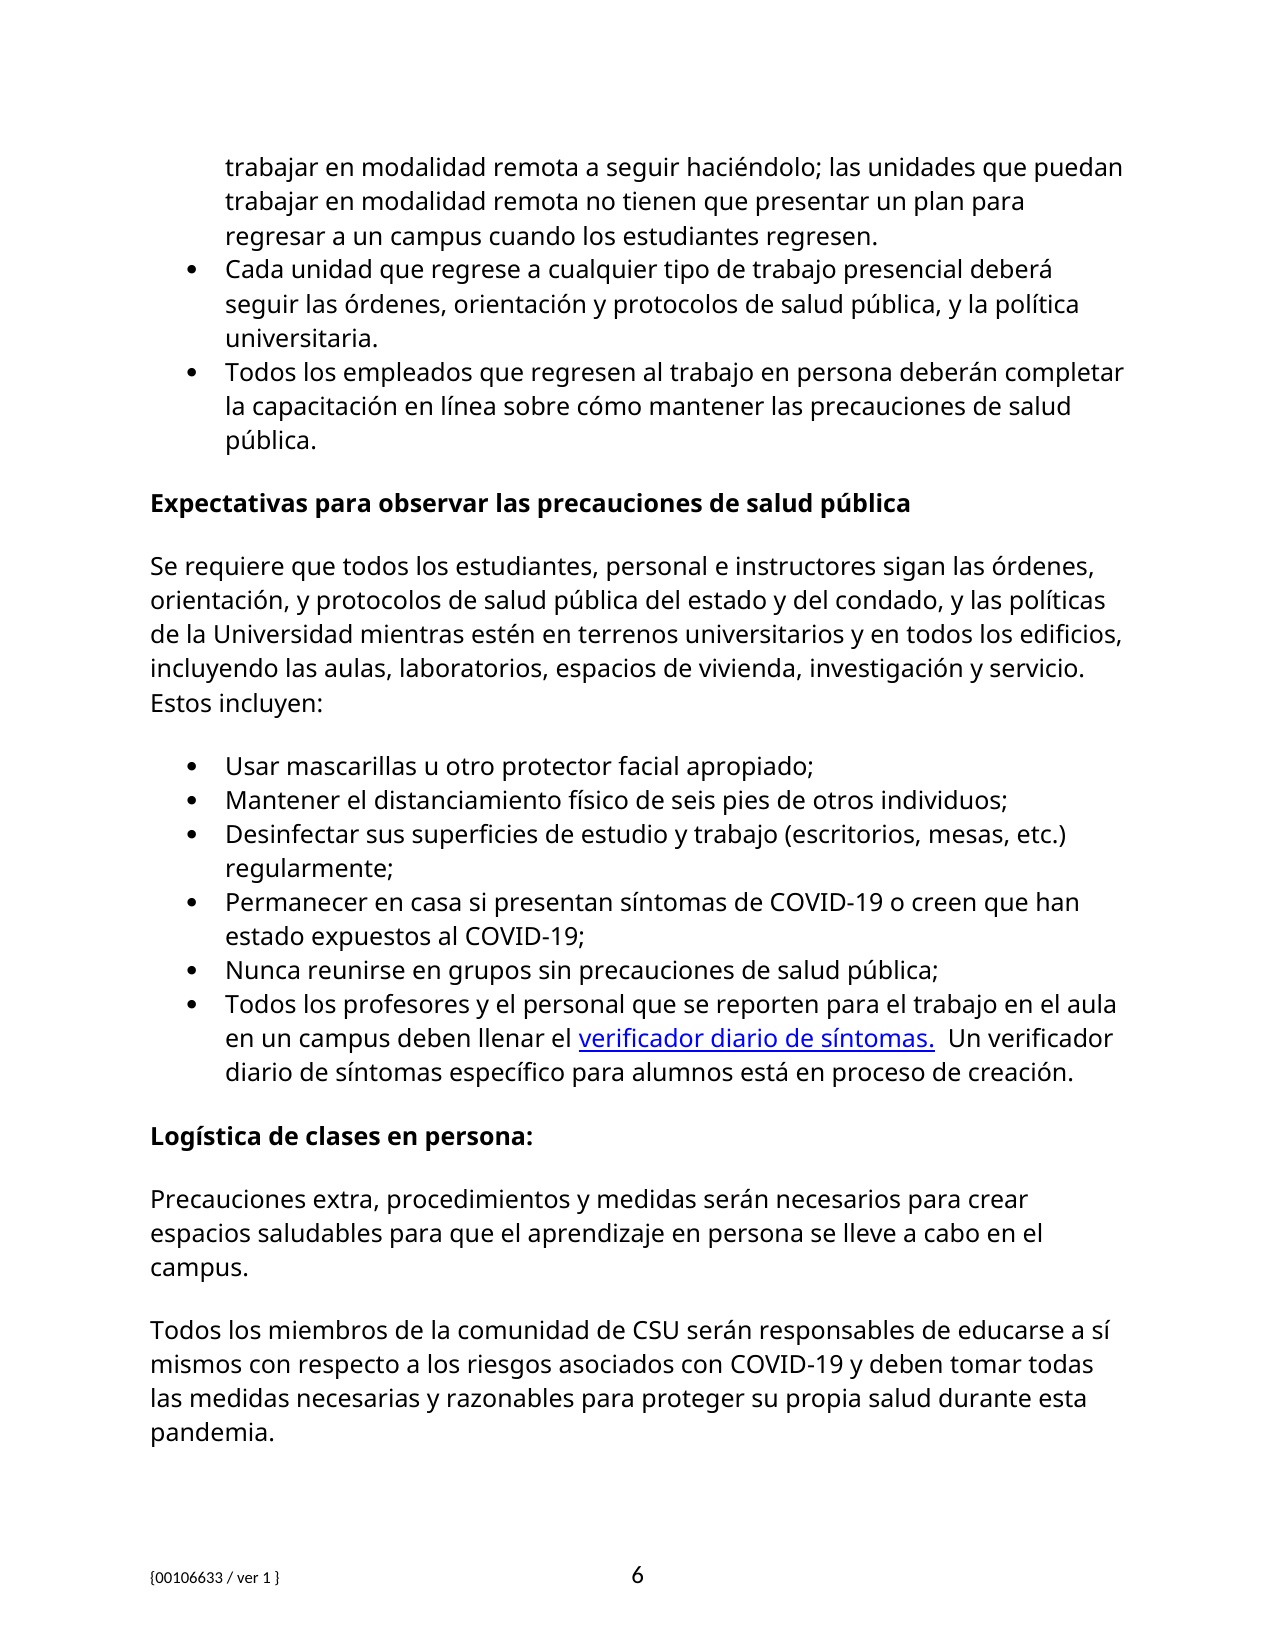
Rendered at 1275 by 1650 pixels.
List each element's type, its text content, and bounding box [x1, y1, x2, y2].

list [187, 150, 1125, 252]
list Todos los empleados que regresen al trabajo en persona deberán completar la capacitación en línea sobre cómo mantener las precauciones de salud pública. [187, 354, 1125, 457]
list Cada unidad que regrese a cualquier tipo de trabajo presencial deberá seguir las órdenes, orientación y protocolos de salud pública, y la política universitaria. [187, 252, 1125, 354]
text Todos los miembros de la comunidad de CSU serán responsables de educarse a sí mismos con respecto a los riesgos asociados con COVID-19 y deben tomar todas las medidas necesarias y razonables para proteger su propia salud durante esta pandemia. [150, 1313, 1125, 1449]
text Logística de clases en persona: [150, 1118, 1125, 1152]
list Nunca reunirse en grupos sin precauciones de salud pública; [187, 953, 1125, 987]
list Desinfectar sus superficies de estudio y trabajo (escritorios, mesas, etc.) regularmente; [187, 817, 1125, 885]
list Permanecer en casa si presentan síntomas de COVID-19 o creen que han estado expuestos al COVID-19; [187, 885, 1125, 953]
list Usar mascarillas u otro protector facial apropiado; [187, 748, 1125, 782]
text Se requiere que todos los estudiantes, personal e instructores sigan las órdenes, orientación, y protocolos de salud pública del estado y del condado, y las políticas de la Universidad mientras estén en terrenos universitarios y en todos los edificios, incluyendo las aulas, laboratorios, espacios de vivienda, investigación y servicio. Estos incluyen: [150, 549, 1125, 719]
text Expectativas para observar las precauciones de salud pública [150, 486, 1125, 520]
list Mantener el distanciamiento físico de seis pies de otros individuos; [187, 782, 1125, 817]
text Precauciones extra, procedimientos y medidas serán necesarios para crear espacios saludables para que el aprendizaje en persona se lleve a cabo en el campus. [150, 1181, 1125, 1284]
list Todos los profesores y el personal que se reporten para el trabajo en el aula en un campus deben llenar el verificador diario de síntomas. Un verificador diario de síntomas específico para alumnos está en proceso de creación. [187, 987, 1125, 1089]
